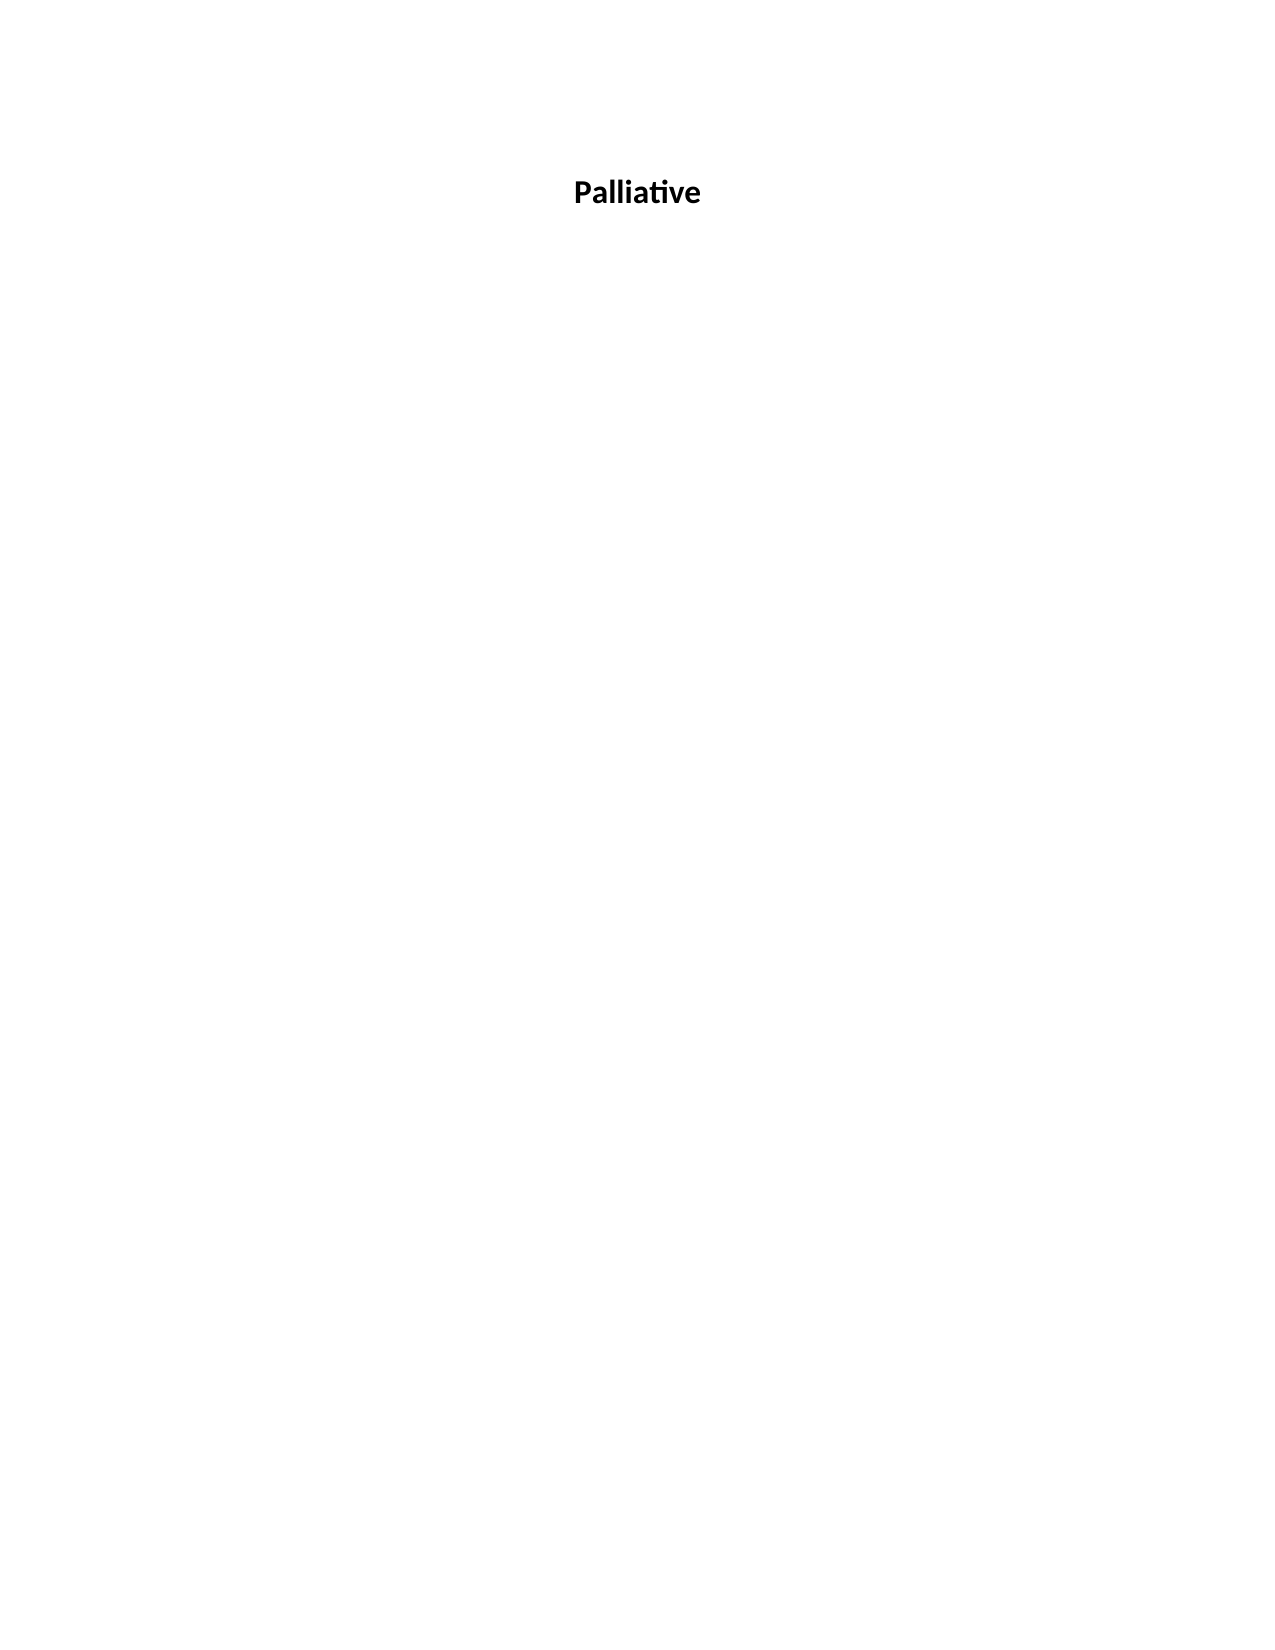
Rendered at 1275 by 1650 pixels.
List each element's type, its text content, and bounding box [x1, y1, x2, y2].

subtitle Palliative [187, 171, 1087, 212]
